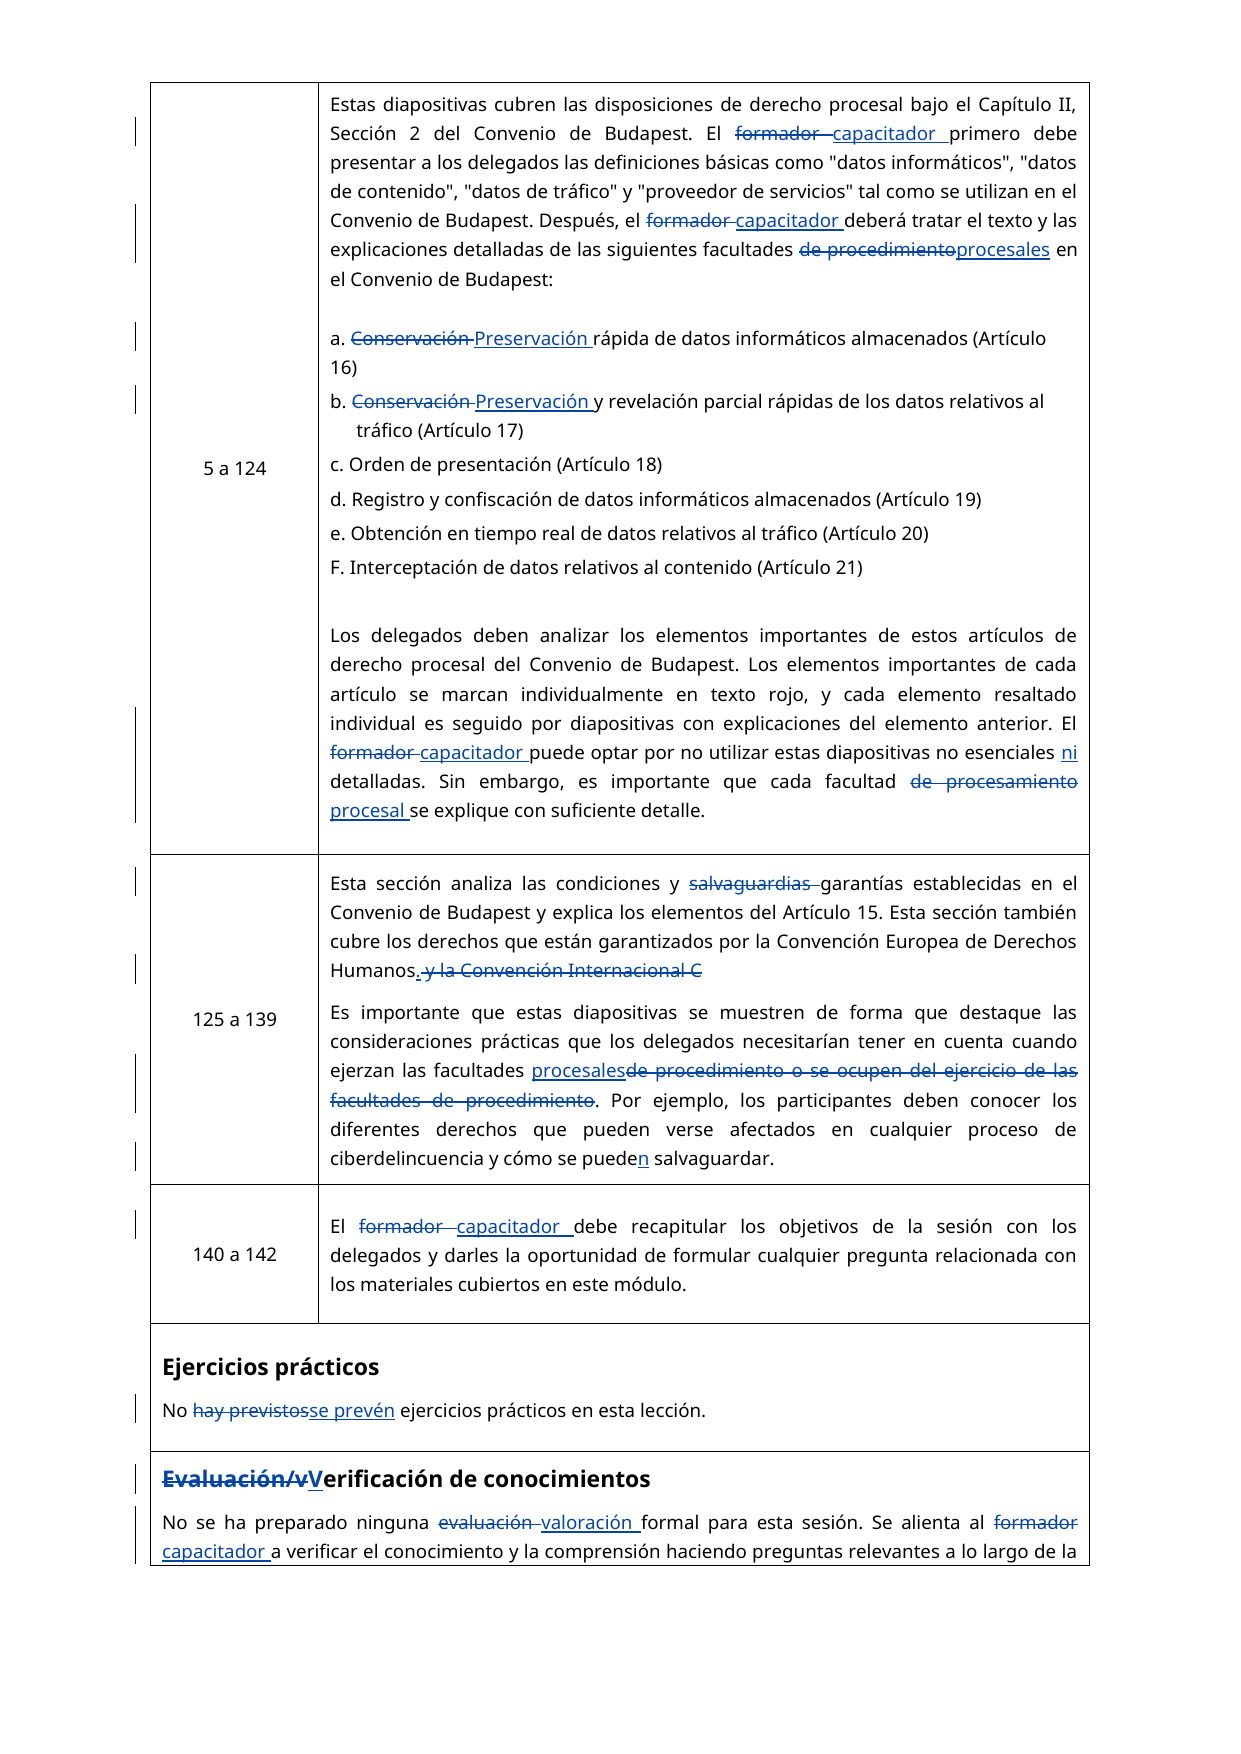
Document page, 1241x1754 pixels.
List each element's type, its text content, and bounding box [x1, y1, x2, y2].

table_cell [151, 1452, 1089, 1564]
table_cell 125 a 139 [151, 855, 318, 1184]
table_cell 140 a 142 [151, 1185, 318, 1323]
table_cell El debe recapitular los objetivos de la sesión con los delegados y darles la oportunidad de formular cualquier pregunta relacionada con los materiales cubiertos en este módulo. [319, 1185, 1089, 1323]
table_cell 5 a 124 [151, 83, 318, 853]
table_cell Ejercicios prácticos No ejercicios prácticos en esta lección. [151, 1324, 1089, 1451]
table_cell Estas diapositivas cubren las disposiciones de derecho procesal bajo el Capítulo II, Sección 2 del Convenio de Budapest. El primero debe presentar a los delegados las definiciones básicas como "datos informáticos", "datos de contenido", "datos de tráfico" y "proveedor de servicios" tal como se utilizan en el Convenio de Budapest. Después, el deberá tratar el texto y las explicaciones detalladas de las siguientes facultades en el Convenio de Budapest: a. rápida de datos informáticos almacenados (Artículo 16) b. y revelación parcial rápidas de los datos relativos al tráfico (Artículo 17) c. Orden de presentación (Artículo 18) d. Registro y confiscación de datos informáticos almacenados (Artículo 19) e. Obtención en tiempo real de datos relativos al tráfico (Artículo 20) F. Interceptación de datos relativos al contenido (Artículo 21) Los delegados deben analizar los elementos importantes de estos artículos de derecho procesal del Convenio de Budapest. Los elementos importantes de cada artículo se marcan individualmente en texto rojo, y cada elemento resaltado individual es seguido por diapositivas con explicaciones del elemento anterior. El puede optar por no utilizar estas diapositivas no esenciales detalladas. Sin embargo, es importante que cada facultad se explique con suficiente detalle. [319, 83, 1089, 853]
table_cell Esta sección analiza las condiciones y garantías establecidas en el Convenio de Budapest y explica los elementos del Artículo 15. Esta sección también cubre los derechos que están garantizados por la Convención Europea de Derechos Humanos Es importante que estas diapositivas se muestren de forma que destaque las consideraciones prácticas que los delegados necesitarían tener en cuenta cuando ejerzan las facultades . Por ejemplo, los participantes deben conocer los diferentes derechos que pueden verse afectados en cualquier proceso de ciberdelincuencia y cómo se puede salvaguardar. [319, 855, 1089, 1184]
